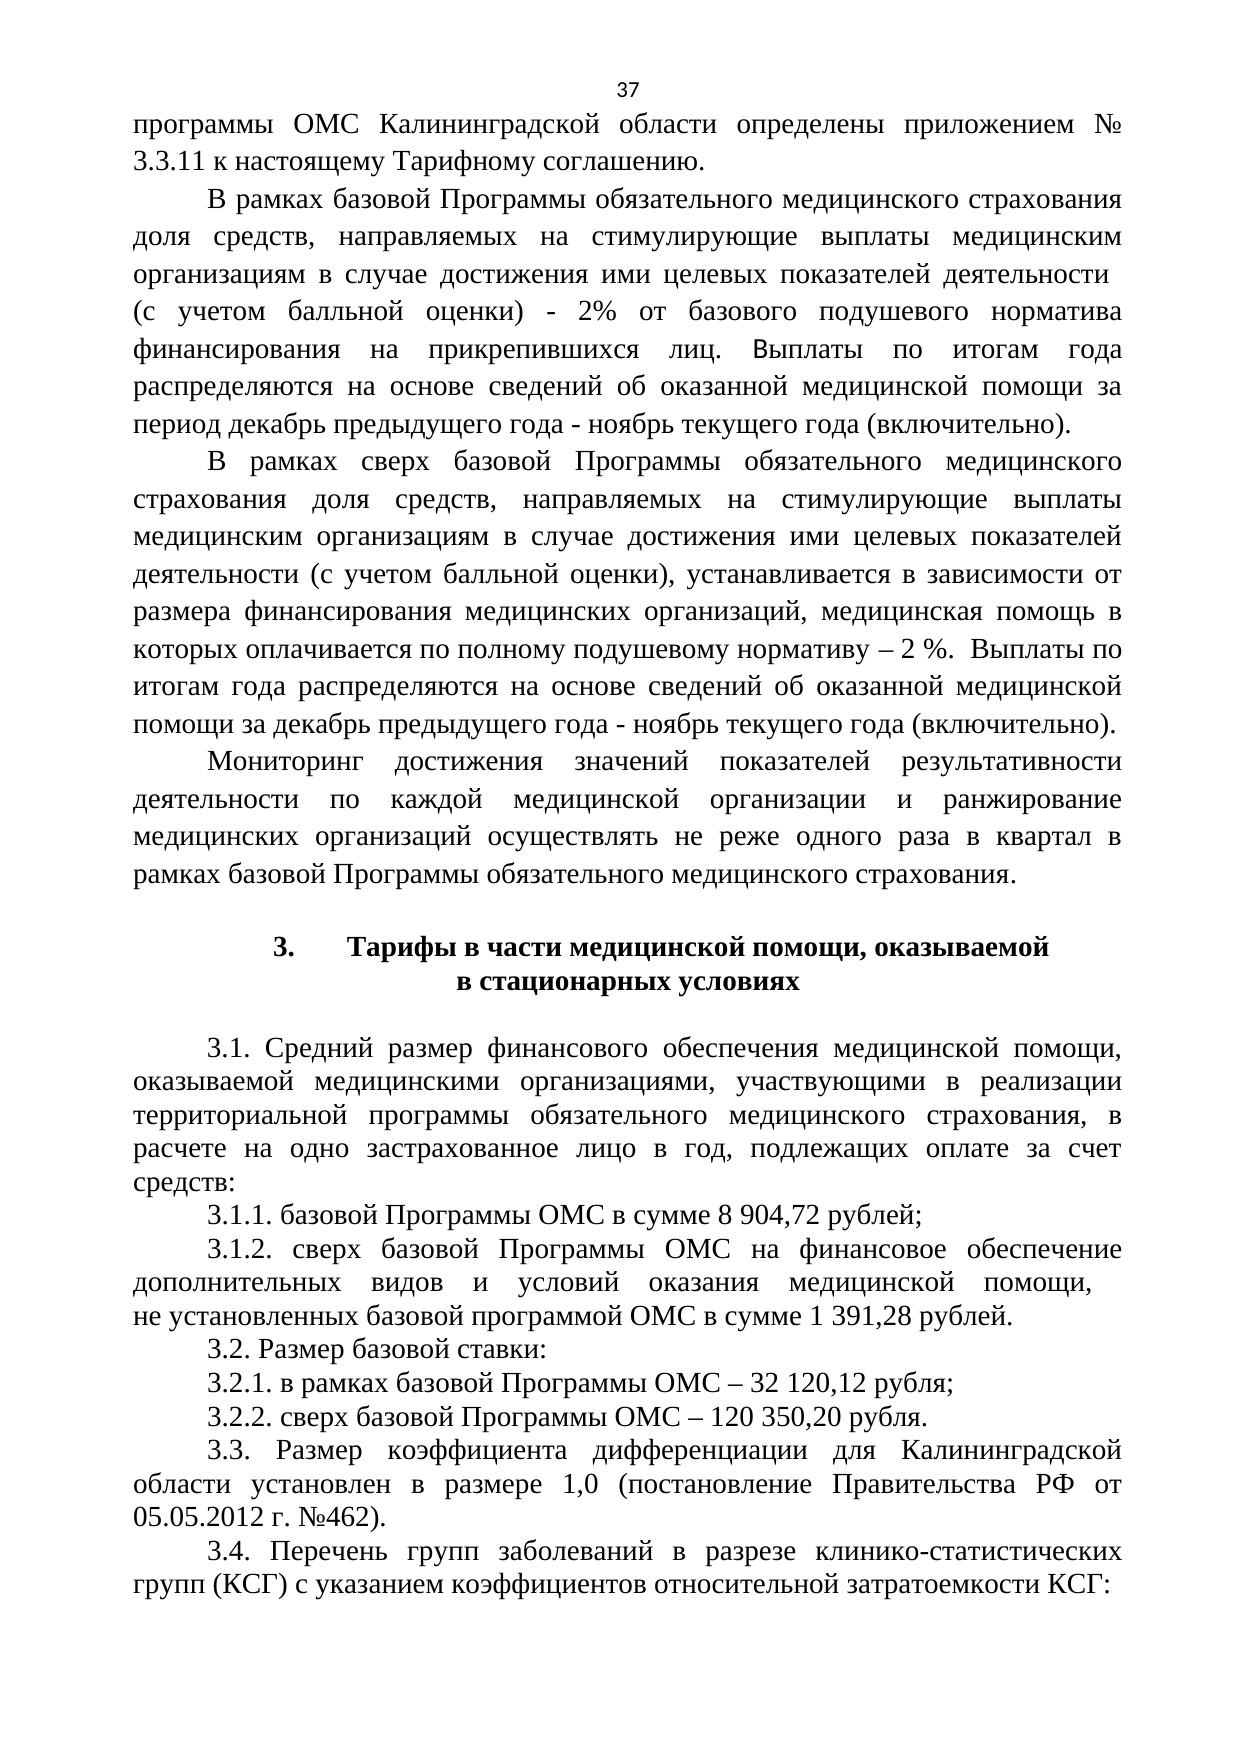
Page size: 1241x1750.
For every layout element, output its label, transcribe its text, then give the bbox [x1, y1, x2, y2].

text В рамках базовой Программы обязательного медицинского страхования доля средств, направляемых на стимулирующие выплаты медицинским организациям в случае достижения ими целевых показателей деятельности (с учетом балльной оценки) - 2% от базового подушевого норматива финансирования на прикрепившихся лиц. Выплаты по итогам года распределяются на основе сведений об оказанной медицинской помощи за период декабрь предыдущего года - ноябрь текущего года (включительно). [133, 178, 1123, 441]
text 3.2.1. в рамках базовой Программы ОМС – 32 120,12 рубля; [133, 1365, 1123, 1399]
text 3.1.2. сверх базовой Программы ОМС на финансовое обеспечение дополнительных видов и условий оказания медицинской помощи, не установленных базовой программой ОМС в сумме 1 391,28 рублей. [133, 1231, 1123, 1332]
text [133, 103, 1123, 178]
text 3.4. Перечень групп заболеваний в разрезе клинико-статистических групп (КСГ) с указанием коэффициентов относительной затратоемкости КСГ: [133, 1533, 1123, 1600]
text 3.2. Размер базовой ставки: [133, 1332, 1123, 1365]
text 3.1.1. базовой Программы ОМС в сумме 8 904,72 рублей; [133, 1197, 1123, 1231]
text Мониторинг достижения значений показателей результативности деятельности по каждой медицинской организации и ранжирование медицинских организаций осуществлять не реже одного раза в квартал в рамках базовой Программы обязательного медицинского страхования. [133, 741, 1123, 891]
text 3.3. Размер коэффициента дифференциации для Калининградской области установлен в размере 1,0 (постановление Правительства РФ от 05.05.2012 г. №462). [133, 1432, 1123, 1533]
text 3.2.2. сверх базовой Программы ОМС – 120 350,20 рубля. [133, 1399, 1123, 1432]
text В рамках сверх базовой Программы обязательного медицинского страхования доля средств, направляемых на стимулирующие выплаты медицинским организациям в случае достижения ими целевых показателей деятельности (с учетом балльной оценки), устанавливается в зависимости от размера финансирования медицинских организаций, медицинская помощь в которых оплачивается по полному подушевому нормативу – 2 %. Выплаты по итогам года распределяются на основе сведений об оказанной медицинской помощи за декабрь предыдущего года - ноябрь текущего года (включительно). [133, 441, 1123, 741]
text 3.1. Средний размер финансового обеспечения медицинской помощи, оказываемой медицинскими организациями, участвующими в реализации территориальной программы обязательного медицинского страхования, в расчете на одно застрахованное лицо в год, подлежащих оплате за счет средств: [133, 1030, 1123, 1197]
list Тарифы в части медицинской помощи, оказываемой в стационарных условиях [133, 929, 1123, 996]
